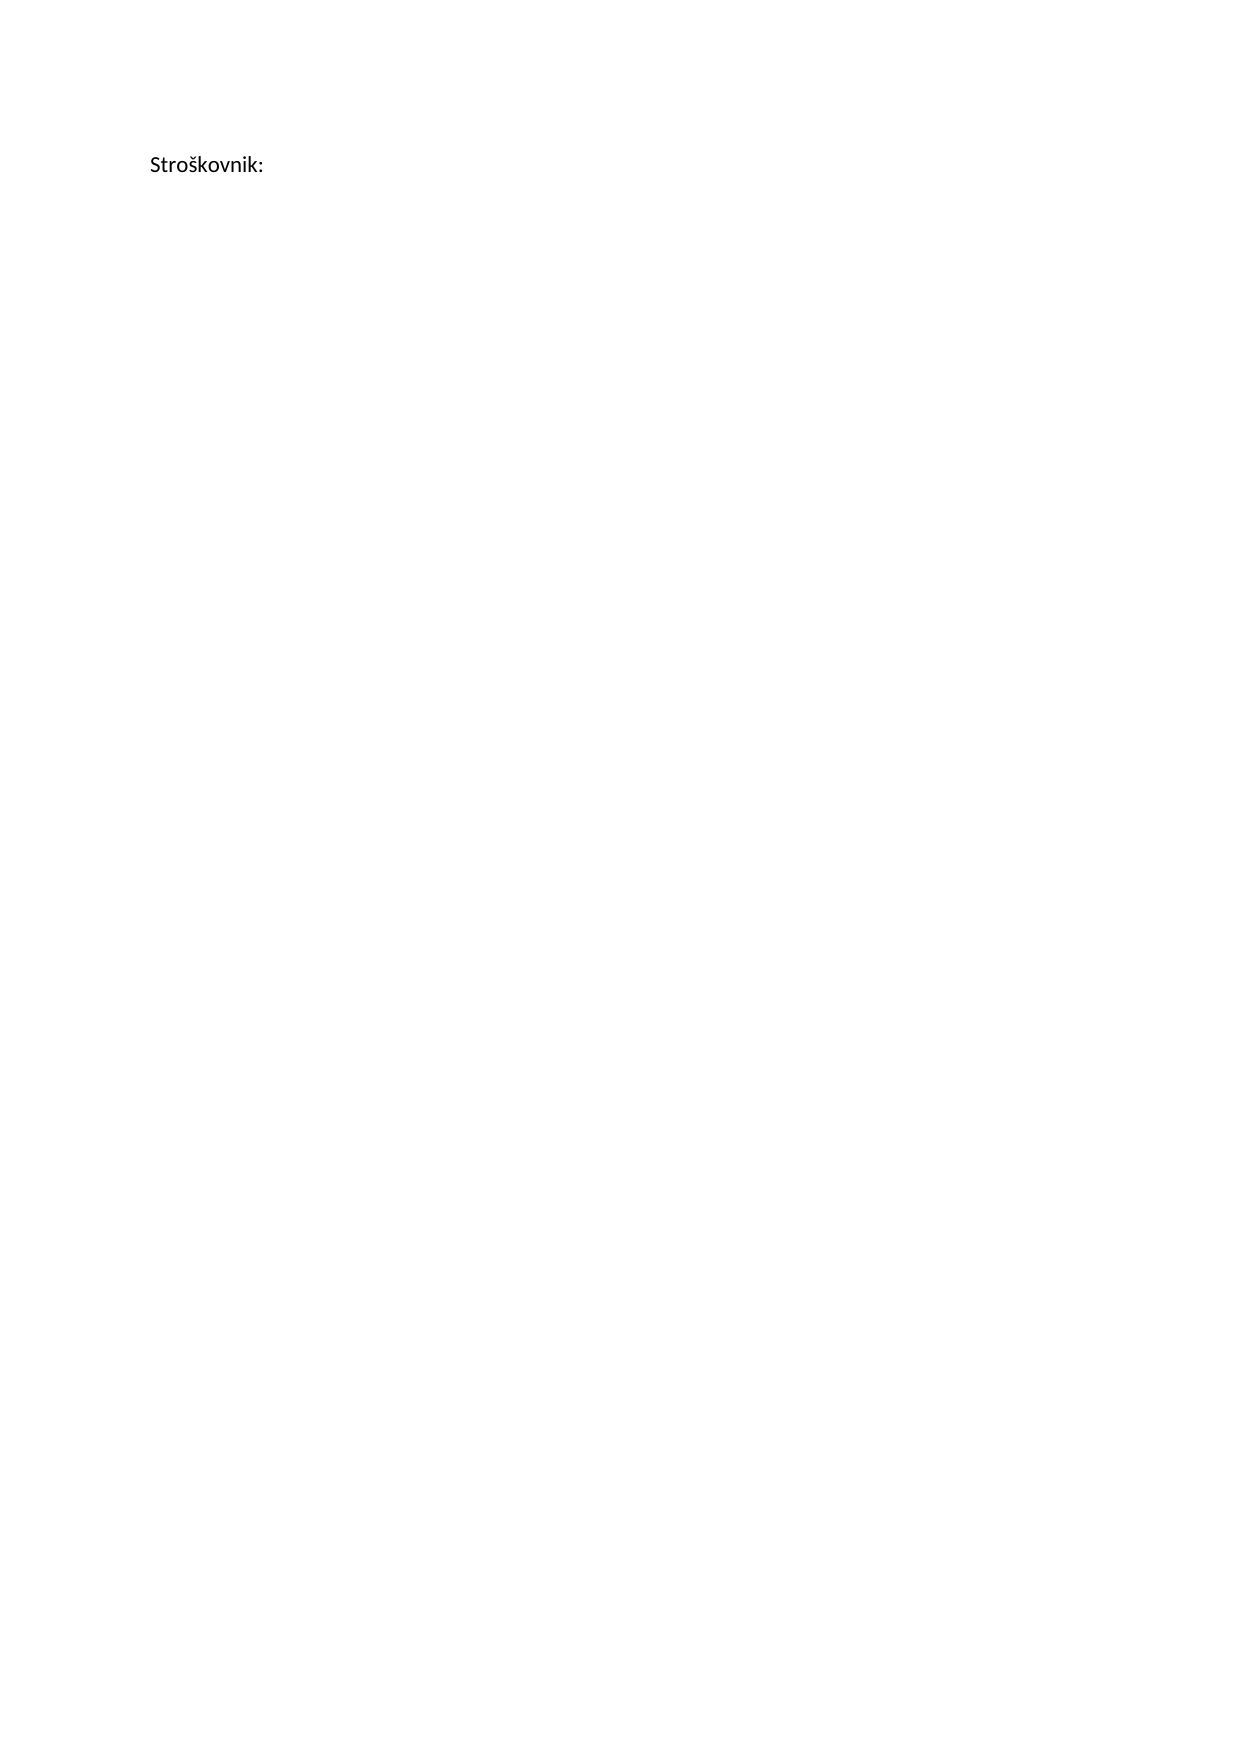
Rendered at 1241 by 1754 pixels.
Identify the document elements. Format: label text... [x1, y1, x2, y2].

text Stroškovnik: [150, 150, 1090, 178]
